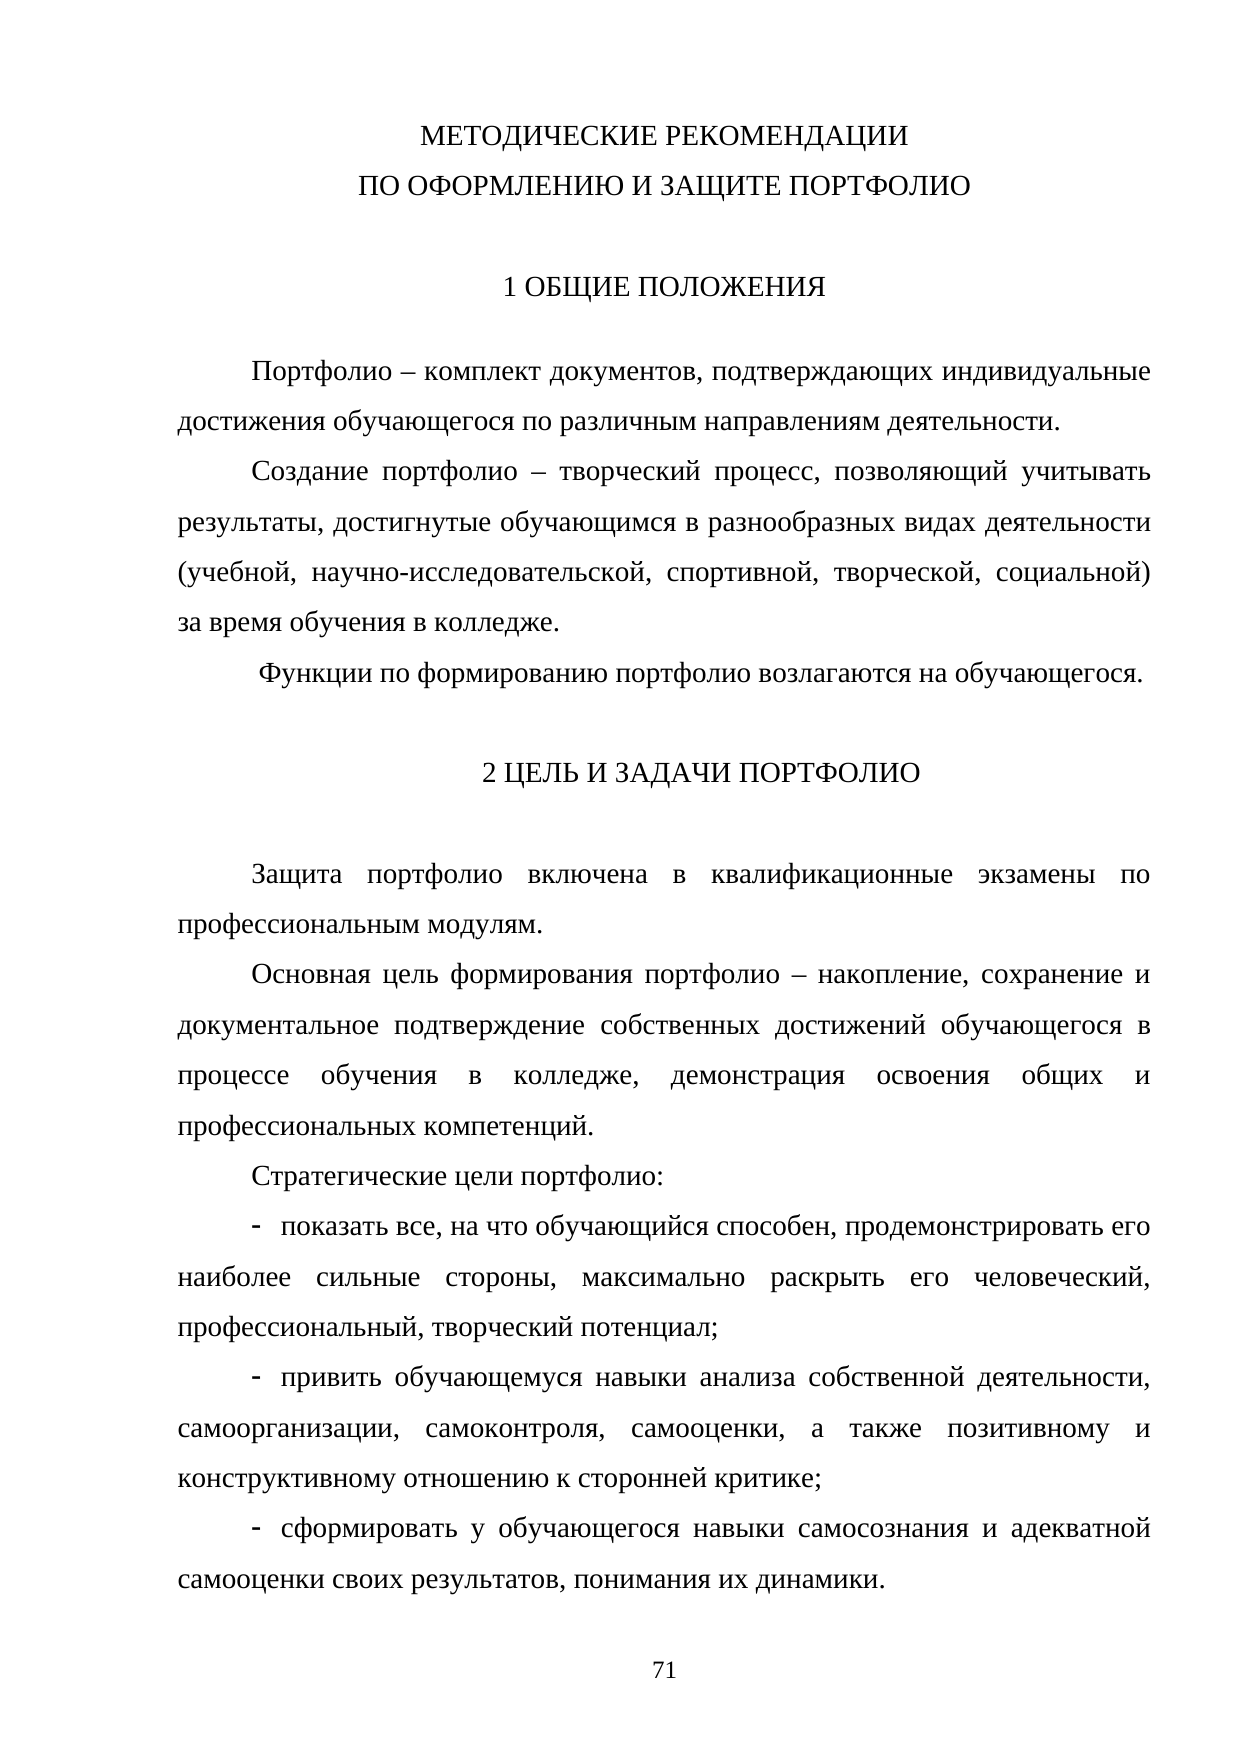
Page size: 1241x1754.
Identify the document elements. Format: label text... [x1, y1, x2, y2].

text ПО ОФОРМЛЕНИЮ И ЗАЩИТЕ ПОРТФОЛИО [177, 168, 1152, 202]
text Создание портфолио – творческий процесс, позволяющий учитывать результаты, достигнутые обучающимся в разнообразных видах деятельности (учебной, научно-исследовательской, спортивной, творческой, социальной) за время обучения в колледже. [177, 453, 1152, 638]
list сформировать у обучающегося навыки самосознания и адекватной самооценки своих результатов, понимания их динамики. [177, 1510, 1152, 1594]
text 2 ЦЕЛЬ И ЗАДАЧИ ПОРТФОЛИО [177, 755, 1152, 789]
text Портфолио – комплект документов, подтверждающих индивидуальные достижения обучающегося по различным направлениям деятельности. [177, 353, 1152, 437]
text Основная цель формирования портфолио – накопление, сохранение и документальное подтверждение собственных достижений обучающегося в процессе обучения в колледже, демонстрация освоения общих и профессиональных компетенций. [177, 957, 1152, 1141]
text Защита портфолио включена в квалификационные экзамены по профессиональным модулям. [177, 856, 1152, 940]
list показать все, на что обучающийся способен, продемонстрировать его наиболее сильные стороны, максимально раскрыть его человеческий, профессиональный, творческий потенциал; [177, 1208, 1152, 1342]
text МЕТОДИЧЕСКИЕ РЕКОМЕНДАЦИИ [177, 118, 1151, 152]
text 1 ОБЩИЕ ПОЛОЖЕНИЯ [177, 269, 1152, 303]
text Стратегические цели портфолио: [177, 1158, 1152, 1191]
text Функции по формированию портфолио возлагаются на обучающегося. [177, 655, 1152, 688]
list привить обучающемуся навыки анализа собственной деятельности, самоорганизации, самоконтроля, самооценки, а также позитивному и конструктивному отношению к сторонней критике; [177, 1359, 1152, 1493]
